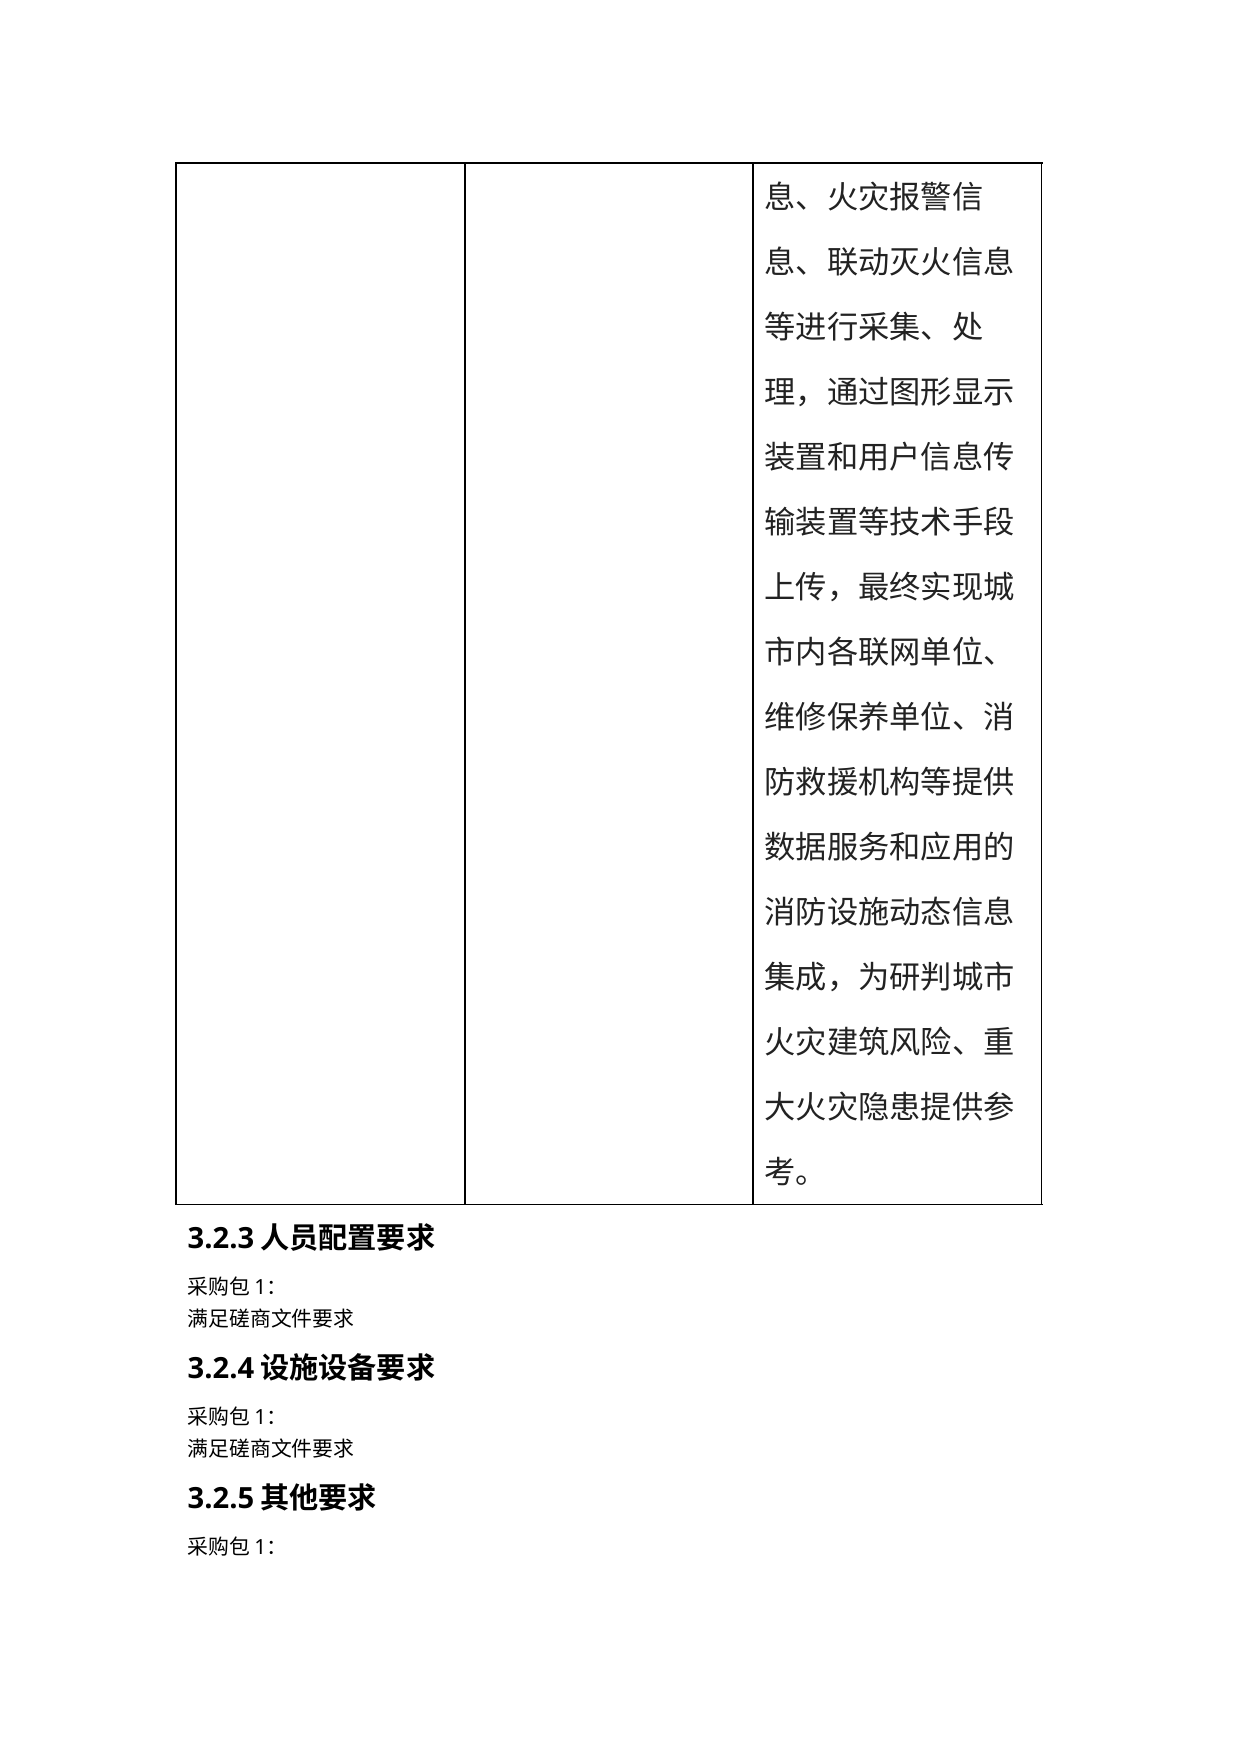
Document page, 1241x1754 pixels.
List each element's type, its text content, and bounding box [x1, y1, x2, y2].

table_cell [466, 164, 752, 1203]
text 采购包1： [187, 1400, 1053, 1433]
text 3.2.4设施设备要求 [187, 1335, 1053, 1400]
text 采购包1： [187, 1530, 1053, 1563]
text 3.2.3人员配置要求 [187, 1205, 1053, 1270]
text 满足磋商文件要求 [187, 1303, 1053, 1335]
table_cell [754, 164, 1041, 1203]
table_cell 1 [177, 164, 464, 1203]
text 3.2.5其他要求 [187, 1465, 1053, 1530]
text 满足磋商文件要求 [187, 1433, 1053, 1465]
text 采购包1： [187, 1270, 1053, 1303]
